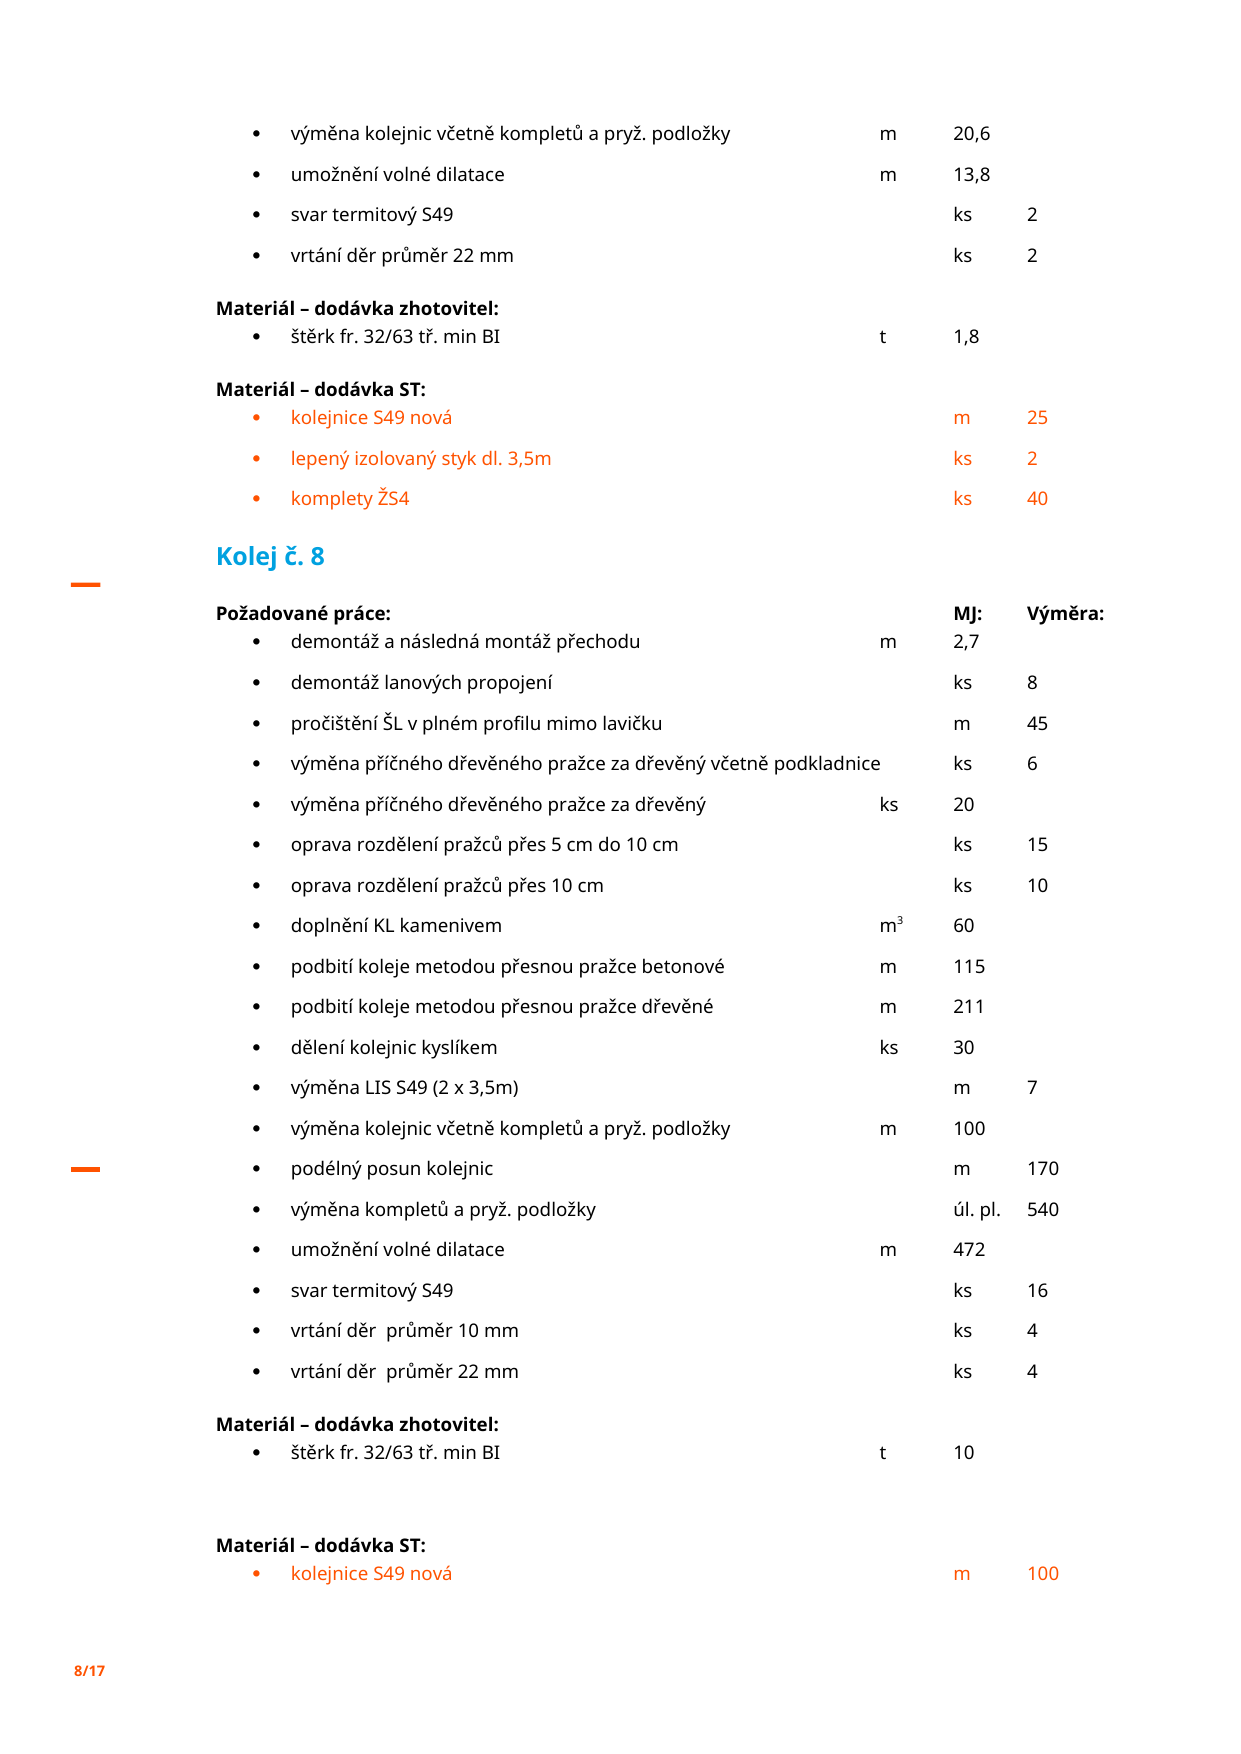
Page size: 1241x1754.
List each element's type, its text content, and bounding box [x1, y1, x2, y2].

list komplety ŽS4 ks 40 [253, 485, 1122, 511]
subtitle Materiál – dodávka zhotovitel: [216, 1411, 1122, 1437]
subtitle Požadované práce: MJ: Výměra: [216, 601, 1122, 626]
list oprava rozdělení pražců přes 10 cm ks 10 [253, 872, 1122, 897]
list vrtání děr průměr 22 mm ks 2 [253, 242, 1122, 268]
list lepený izolovaný styk dl. 3,5m ks 2 [253, 445, 1122, 470]
list svar termitový S49 ks 16 [253, 1277, 1122, 1303]
list štěrk fr. 32/63 tř. min BI t 1,8 [253, 323, 1122, 349]
list dělení kolejnic kyslíkem ks 30 [253, 1034, 1122, 1059]
list umožnění volné dilatace m 13,8 [253, 161, 1122, 187]
list doplnění KL kamenivem m3 60 [253, 912, 1122, 938]
list výměna kolejnic včetně kompletů a pryž. podložky m 100 [253, 1115, 1122, 1141]
list výměna kompletů a pryž. podložky úl. pl. 540 [253, 1196, 1122, 1222]
list demontáž a následná montáž přechodu m 2,7 [253, 629, 1122, 654]
list podbití koleje metodou přesnou pražce betonové m 115 [253, 953, 1122, 978]
list výměna příčného dřevěného pražce za dřevěný ks 20 [253, 791, 1122, 816]
list kolejnice S49 nová m 100 [253, 1561, 1122, 1586]
list demontáž lanových propojení ks 8 [253, 669, 1122, 695]
subtitle Materiál – dodávka zhotovitel: [216, 295, 1122, 321]
list vrtání děr průměr 22 mm ks 4 [253, 1358, 1122, 1384]
subtitle Materiál – dodávka ST: [216, 1533, 1122, 1558]
list výměna LIS S49 (2 x 3,5m) m 7 [253, 1074, 1122, 1100]
list pročištění ŠL v plném profilu mimo lavičku m 45 [253, 710, 1122, 735]
list podélný posun kolejnic m 170 [253, 1156, 1122, 1181]
list kolejnice S49 nová m 25 [253, 404, 1122, 430]
list svar termitový S49 ks 2 [253, 202, 1122, 227]
list štěrk fr. 32/63 tř. min BI t 10 [253, 1439, 1122, 1465]
list výměna kolejnic včetně kompletů a pryž. podložky m 20,6 [253, 121, 1122, 146]
list vrtání děr průměr 10 mm ks 4 [253, 1318, 1122, 1343]
list umožnění volné dilatace m 472 [253, 1237, 1122, 1262]
list výměna příčného dřevěného pražce za dřevěný včetně podkladnice ks 6 [253, 750, 1122, 776]
list podbití koleje metodou přesnou pražce dřevěné m 211 [253, 993, 1122, 1019]
subtitle Kolej č. 8 [216, 538, 1122, 572]
subtitle Materiál – dodávka ST: [216, 376, 1122, 402]
list oprava rozdělení pražců přes 5 cm do 10 cm ks 15 [253, 831, 1122, 857]
